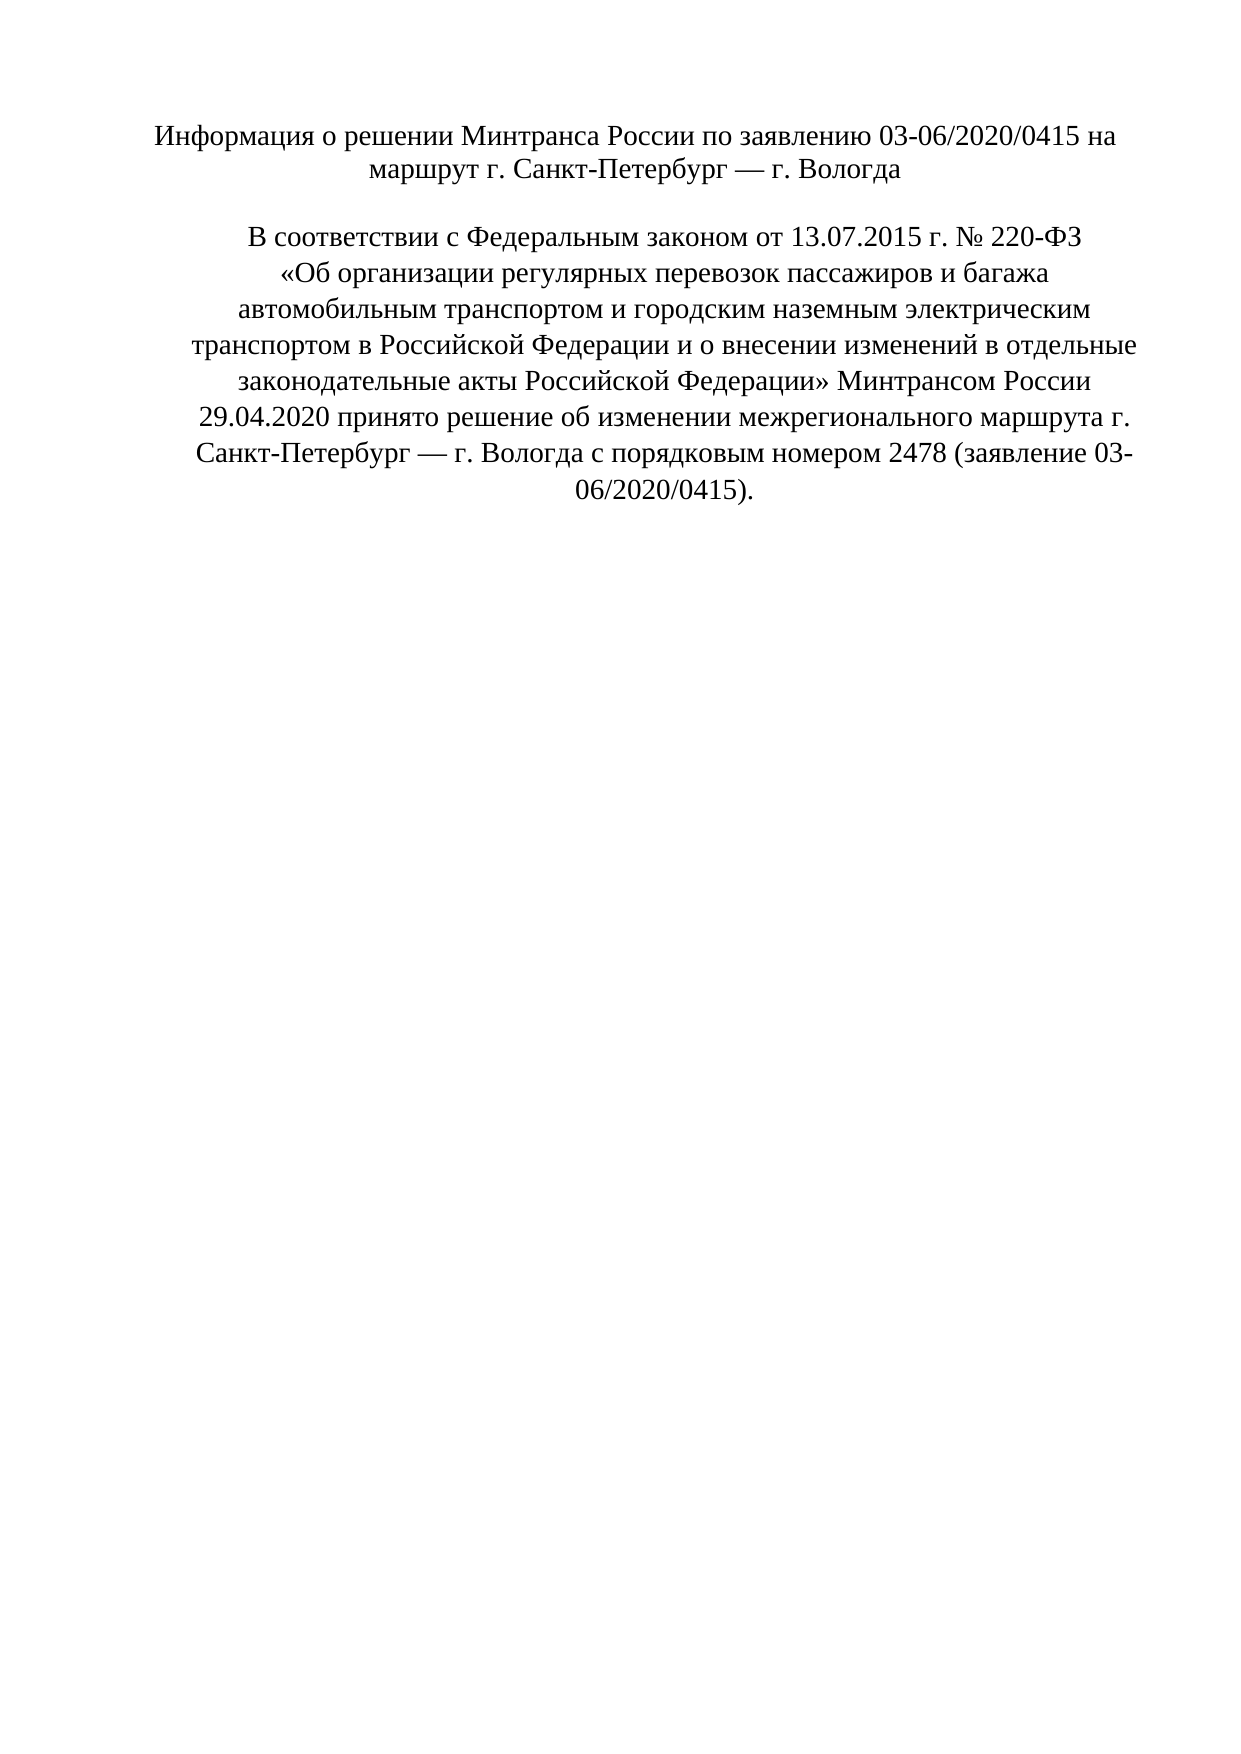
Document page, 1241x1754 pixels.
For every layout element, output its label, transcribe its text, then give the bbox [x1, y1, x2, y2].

text Информация о решении Минтранса России по заявлению 03-06/2020/0415 на маршрут г. Санкт-Петербург — г. Вологда [118, 118, 1152, 185]
text В соответствии с Федеральным законом от 13.07.2015 г. № 220-ФЗ «Об организации регулярных перевозок пассажиров и багажа автомобильным транспортом и городским наземным электрическим транспортом в Российской Федерации и о внесении изменений в отдельные законодательные акты Российской Федерации» Минтрансом России 29.04.2020 принято решение об изменении межрегионального маршрута г. Санкт-Петербург — г. Вологда с порядковым номером 2478 (заявление 03-06/2020/0415). [177, 219, 1152, 505]
